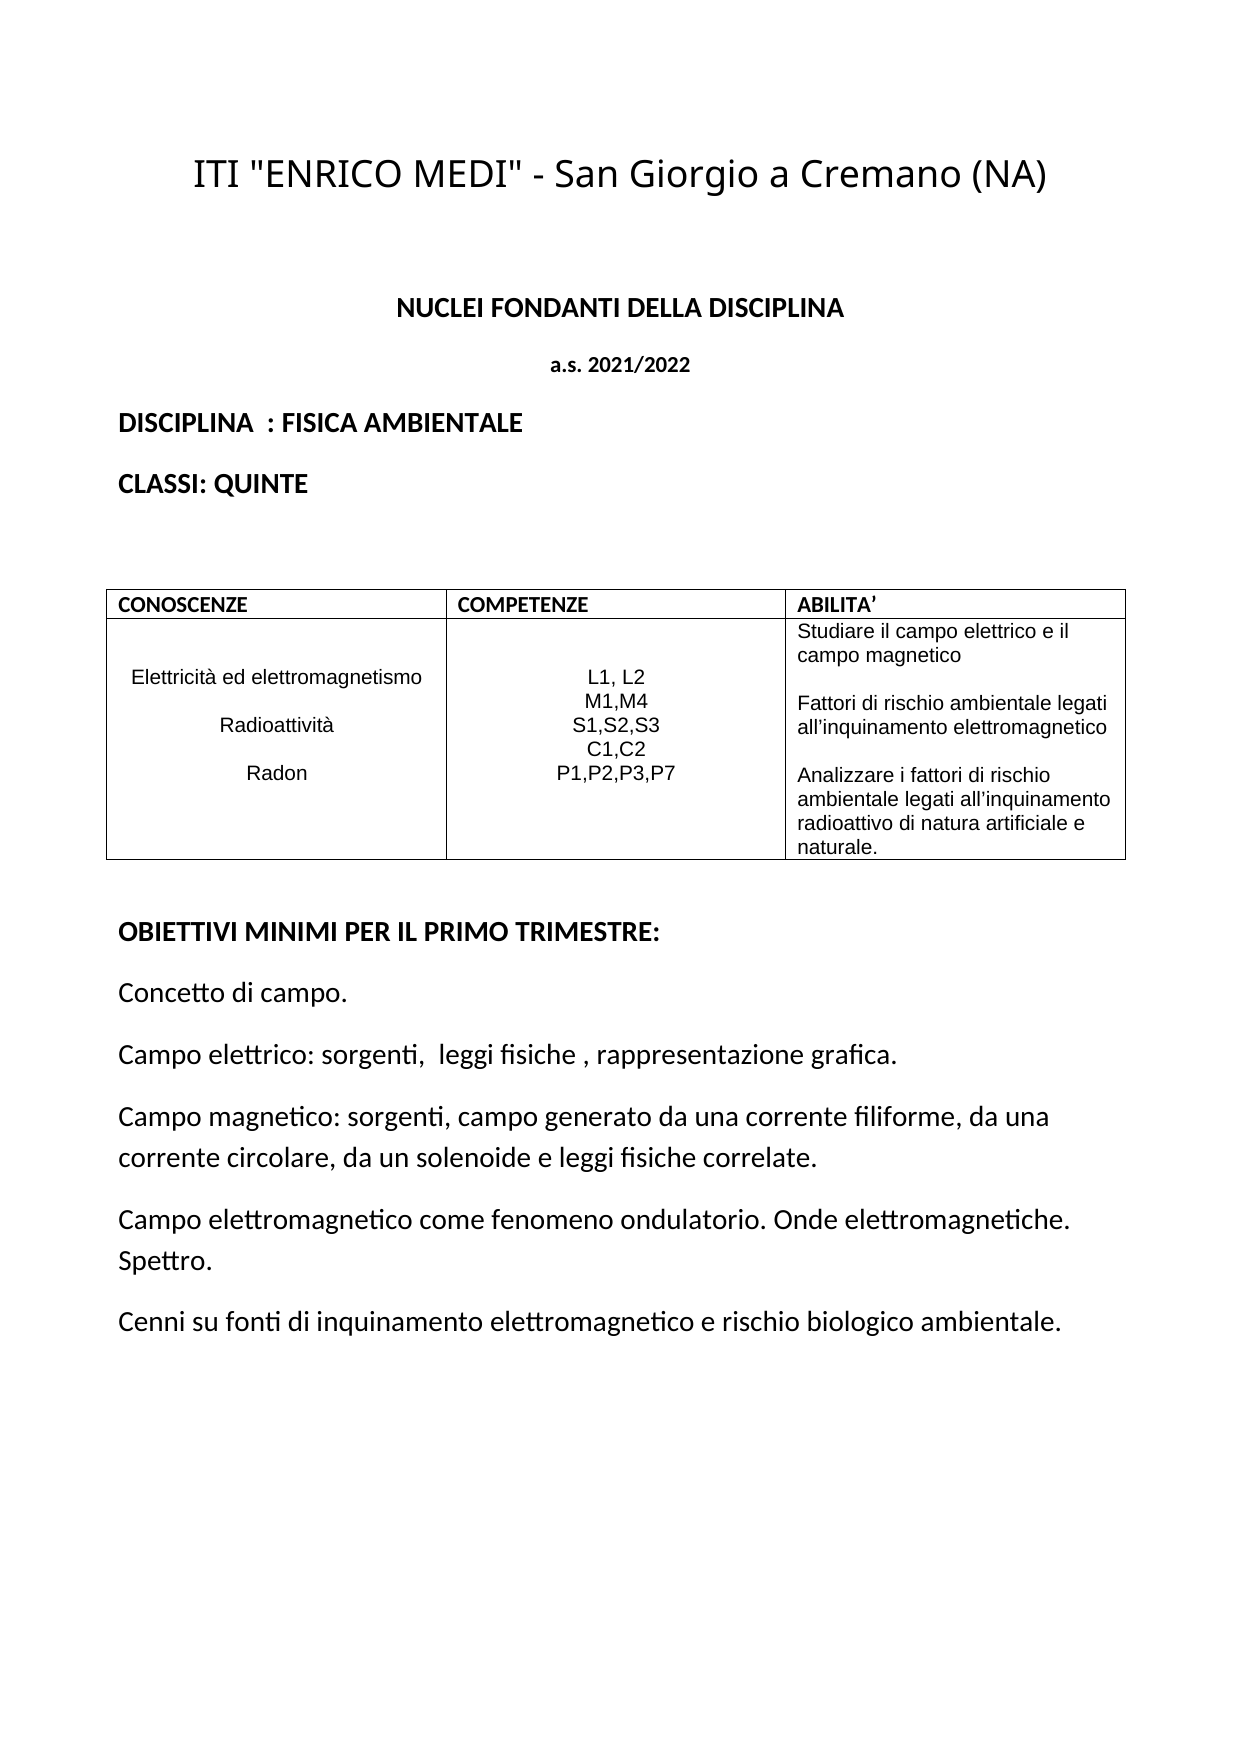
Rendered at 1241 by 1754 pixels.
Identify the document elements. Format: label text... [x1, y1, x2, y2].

text CLASSI: quinte [118, 465, 1122, 501]
table_cell Elettricità ed elettromagnetismo Radioattività Radon [107, 619, 446, 859]
text Campo elettromagnetico come fenomeno ondulatorio. Onde elettromagnetiche. Spettro. [118, 1201, 1122, 1277]
text ITI "ENRICO MEDI" - San Giorgio a Cremano (NA) [118, 148, 1122, 199]
text a.s. 2021/2022 [118, 351, 1122, 379]
text NUCLEI FONDANTI DELLA DISCIPLINA [118, 289, 1122, 324]
table_header CONOSCENZE [107, 590, 446, 618]
table_cell L1, L2 M1,M4 S1,S2,S3 C1,C2 P1,P2,P3,P7 [447, 619, 785, 859]
text Concetto di campo. [118, 974, 1122, 1010]
table_cell Studiare il campo elettrico e il campo magnetico Fattori di rischio ambientale legati all’inquinamento elettromagnetico Analizzare i fattori di rischio ambientale legati all’inquinamento radioattivo di natura artificiale e naturale. [786, 619, 1125, 859]
text DISCIPLINA : FISICA AMBIENTALE [118, 404, 1122, 439]
text Campo elettrico: sorgenti, leggi fisiche , rappresentazione grafica. [118, 1036, 1122, 1072]
text Campo magnetico: sorgenti, campo generato da una corrente filiforme, da una corrente circolare, da un solenoide e leggi fisiche correlate. [118, 1098, 1122, 1174]
text OBIETTIVI MINIMI PER IL PRIMO TRIMESTRE: [118, 913, 1122, 948]
text Cenni su fonti di inquinamento elettromagnetico e rischio biologico ambientale. [118, 1303, 1122, 1339]
table_header ABILITA’ [786, 590, 1125, 618]
table_header COMPETENZE [447, 590, 785, 618]
